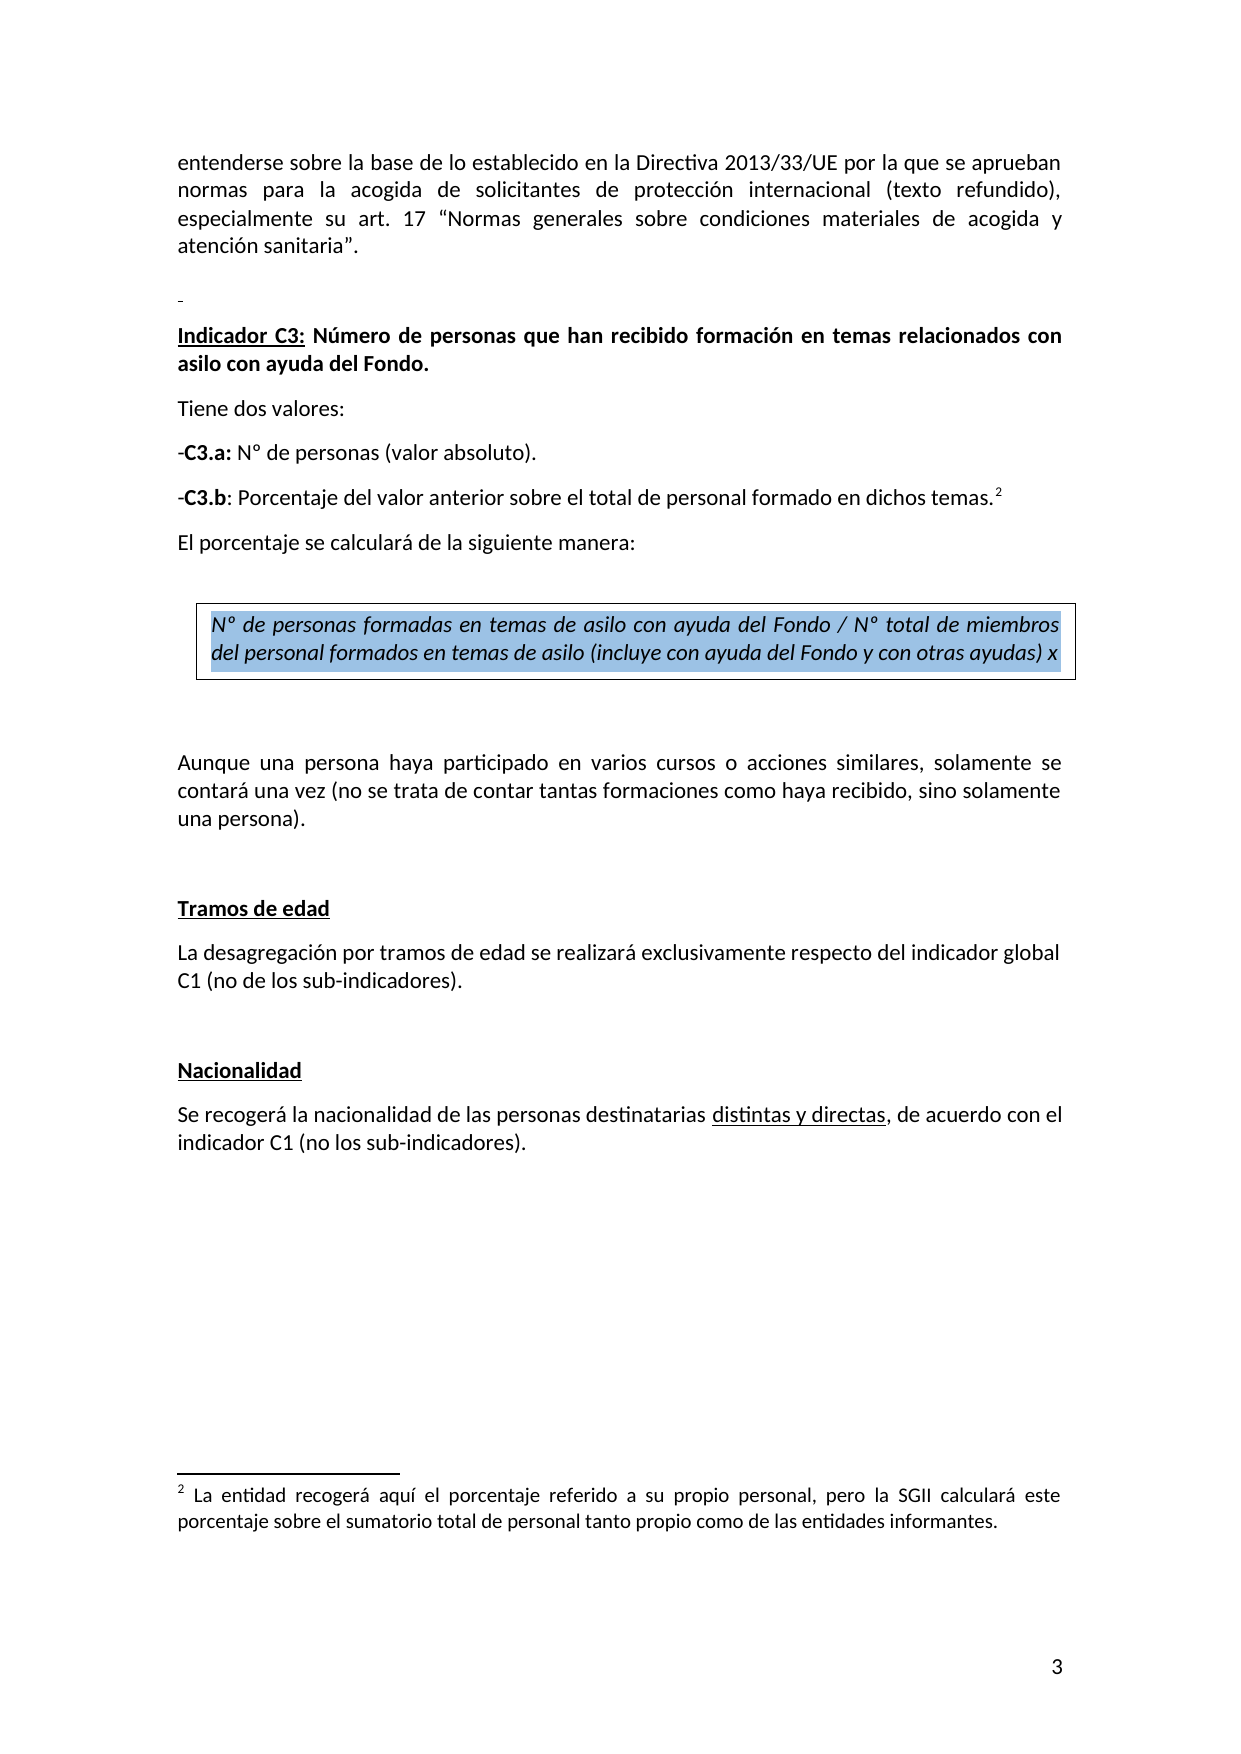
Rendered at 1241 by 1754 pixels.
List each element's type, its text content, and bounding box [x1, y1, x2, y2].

text Tiene dos valores: [177, 394, 1063, 422]
text Nacionalidad [177, 1056, 1063, 1084]
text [177, 148, 1063, 260]
text El porcentaje se calculará de la siguiente manera: [177, 528, 1063, 556]
text -C3.b: Porcentaje del valor anterior sobre el total de personal formado en dichos temas. [177, 483, 1063, 511]
text -C3.a: Nº de personas (valor absoluto). [177, 438, 1063, 466]
text Se recogerá la nacionalidad de las personas destinatarias distintas y directas, de acuerdo con el indicador C1 (no los sub-indicadores). [177, 1101, 1063, 1157]
text Tramos de edad [177, 894, 1063, 922]
text Aunque una persona haya participado en varios cursos o acciones similares, solamente se contará una vez (no se trata de contar tantas formaciones como haya recibido, sino solamente una persona). [177, 748, 1063, 832]
text Indicador C3: Número de personas que han recibido formación en temas relacionados con asilo con ayuda del Fondo. [177, 321, 1063, 377]
text La desagregación por tramos de edad se realizará exclusivamente respecto del indicador global C1 (no de los sub-indicadores). [177, 938, 1063, 994]
